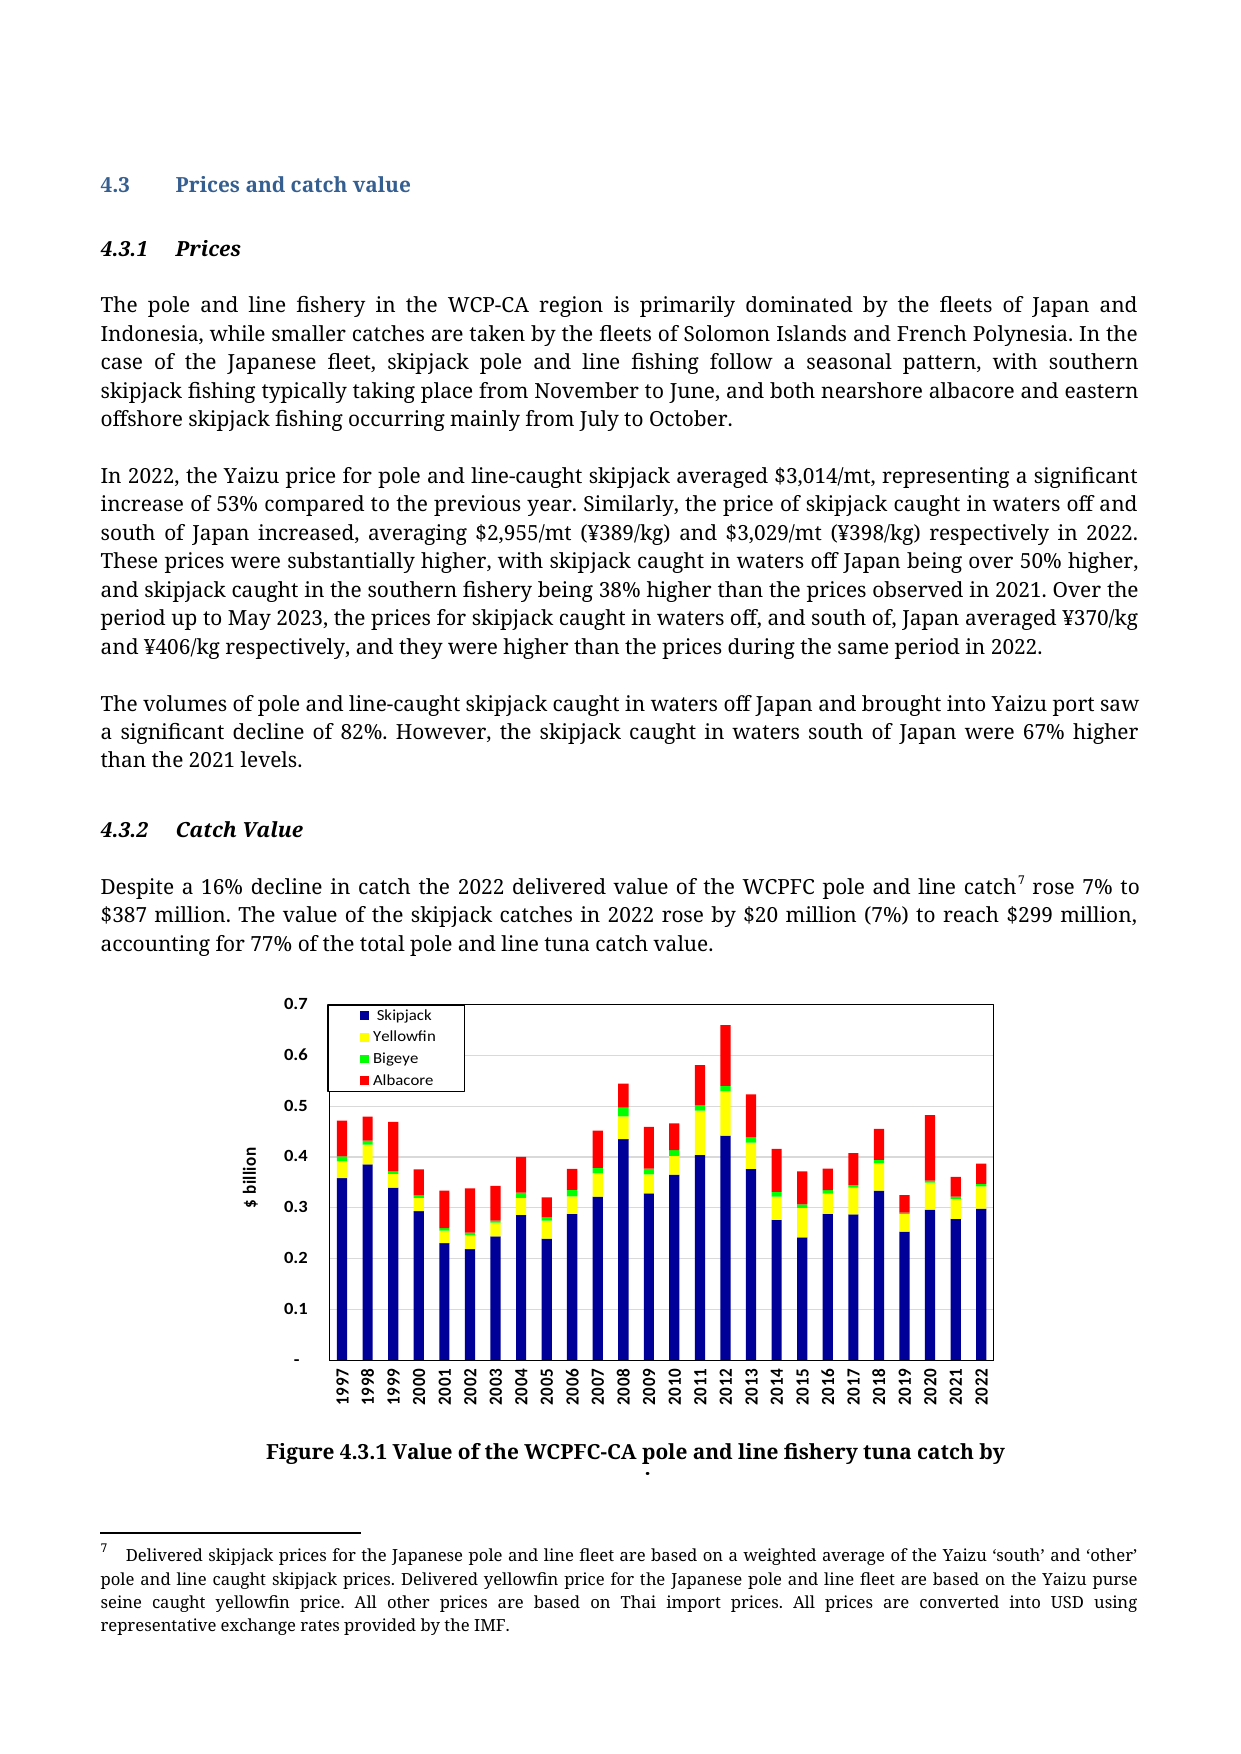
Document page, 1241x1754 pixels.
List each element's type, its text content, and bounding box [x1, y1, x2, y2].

text The pole and line fishery in the WCP-CA region is primarily dominated by the fleets of Japan and Indonesia, while smaller catches are taken by the fleets of Solomon Islands and French Polynesia. In the case of the Japanese fleet, skipjack pole and line fishing follow a seasonal pattern, with southern skipjack fishing typically taking place from November to June, and both nearshore albacore and eastern offshore skipjack fishing occurring mainly from July to October. [100, 291, 1140, 433]
text Despite a 16% decline in catch the 2022 delivered value of the WCPFC pole and line catch rose 7% to $387 million. The value of the skipjack catches in 2022 rose by $20 million (7%) to reach $299 million, accounting for 77% of the total pole and line tuna catch value. [100, 872, 1140, 957]
text The volumes of pole and line-caught skipjack caught in waters off Japan and brought into Yaizu port saw a significant decline of 82%. However, the skipjack caught in waters south of Japan were 67% higher than the 2021 levels. [100, 689, 1140, 774]
text In 2022, the Yaizu price for pole and line-caught skipjack averaged $3,014/mt, representing a significant increase of 53% compared to the previous year. Similarly, the price of skipjack caught in waters off and south of Japan increased, averaging $2,955/mt (¥389/kg) and $3,029/mt (¥398/kg) respectively in 2022. These prices were substantially higher, with skipjack caught in waters off Japan being over 50% higher, and skipjack caught in the southern fishery being 38% higher than the prices observed in 2021. Over the period up to May 2023, the prices for skipjack caught in waters off, and south of, Japan averaged ¥370/kg and ¥406/kg respectively, and they were higher than the prices during the same period in 2022. [100, 461, 1140, 660]
subtitle 4.3.2 Catch Value [100, 815, 1140, 843]
subtitle 4.3 Prices and catch value [100, 171, 1140, 199]
subtitle 4.3.1 Prices [100, 234, 1140, 262]
